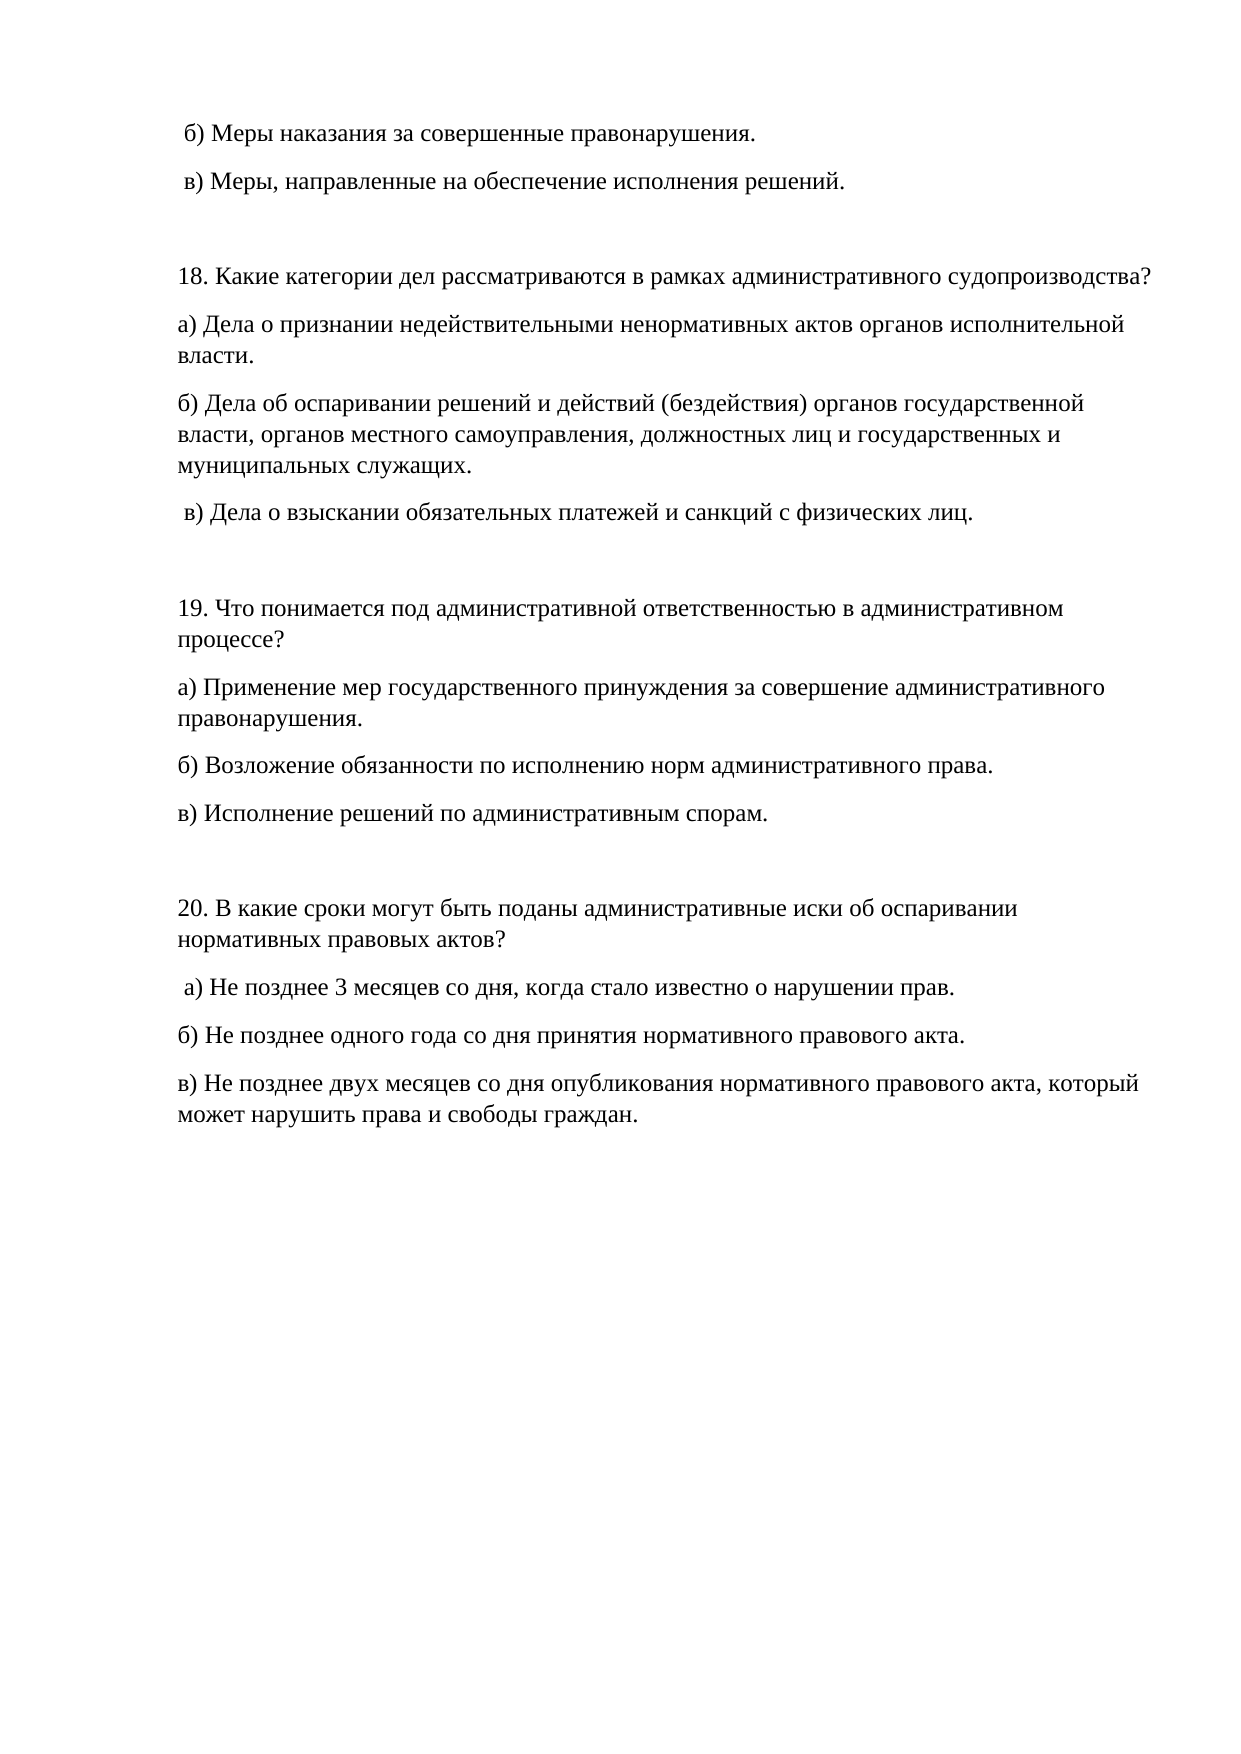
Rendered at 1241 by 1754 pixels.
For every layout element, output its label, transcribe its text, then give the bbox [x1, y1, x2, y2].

text б) Возложение обязанности по исполнению норм административного права. [177, 750, 1152, 779]
text 20. В какие сроки могут быть поданы административные иски об оспаривании нормативных правовых актов? [177, 893, 1152, 953]
text а) Не позднее 3 месяцев со дня, когда стало известно о нарушении прав. [177, 972, 1152, 1001]
text б) Дела об оспаривании решений и действий (бездействия) органов государственной власти, органов местного самоуправления, должностных лиц и государственных и муниципальных служащих. [177, 388, 1152, 478]
text б) Меры наказания за совершенные правонарушения. [177, 118, 1152, 147]
text 18. Какие категории дел рассматриваются в рамках административного судопроизводства? [177, 261, 1152, 290]
text в) Исполнение решений по административным спорам. [177, 798, 1152, 827]
text а) Дела о признании недействительными ненормативных актов органов исполнительной власти. [177, 309, 1152, 369]
text 19. Что понимается под административной ответственностью в административном процессе? [177, 593, 1152, 653]
text а) Применение мер государственного принуждения за совершение административного правонарушения. [177, 672, 1152, 731]
text в) Дела о взыскании обязательных платежей и санкций с физических лиц. [177, 497, 1152, 526]
text б) Не позднее одного года со дня принятия нормативного правового акта. [177, 1020, 1152, 1049]
text в) Меры, направленные на обеспечение исполнения решений. [177, 166, 1152, 194]
text в) Не позднее двух месяцев со дня опубликования нормативного правового акта, который может нарушить права и свободы граждан. [177, 1068, 1152, 1127]
